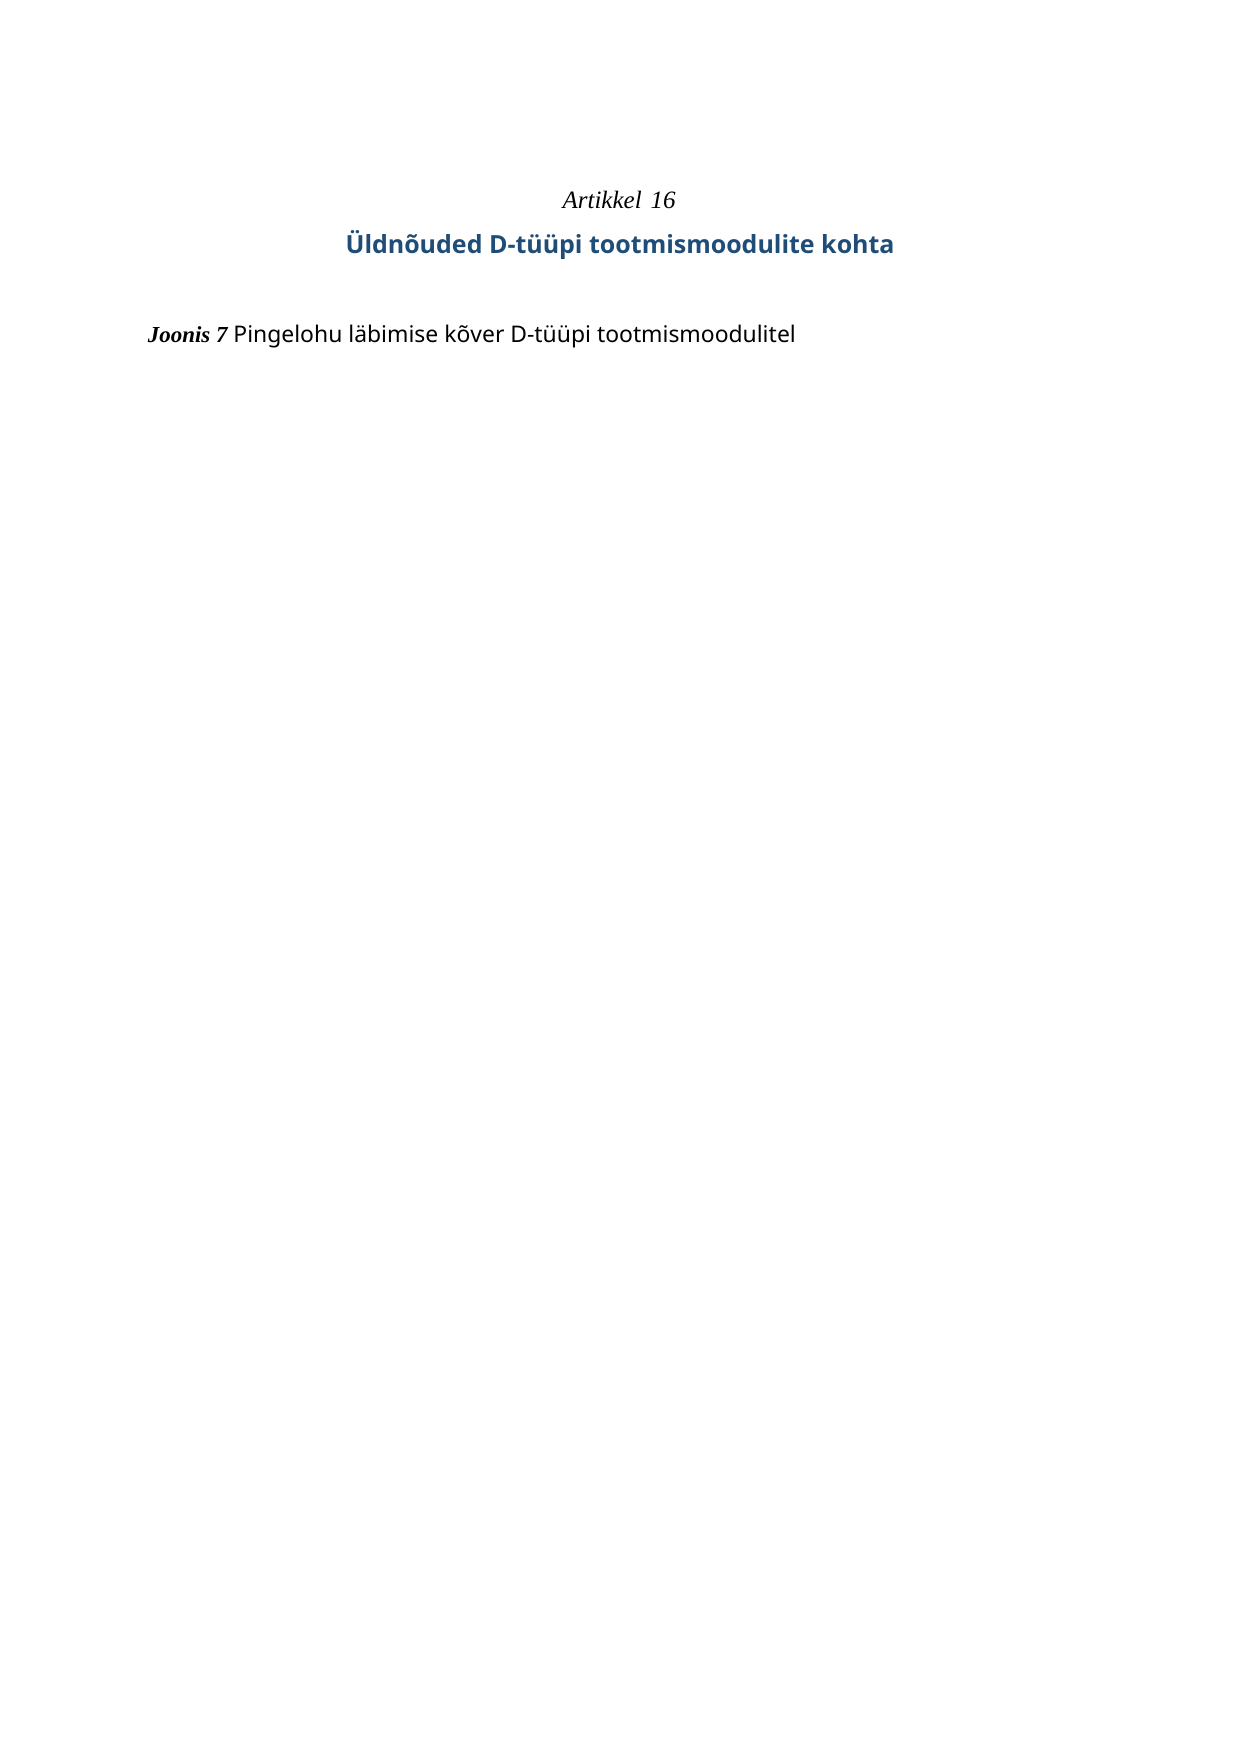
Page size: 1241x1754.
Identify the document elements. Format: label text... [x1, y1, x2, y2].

text Artikkel 16 [148, 185, 1093, 214]
text Joonis 7 Pingelohu läbimise kõver D-tüüpi tootmismoodulitel [148, 318, 1093, 349]
subtitle Üldnõuded D-tüüpi tootmismoodulite kohta [148, 226, 1093, 260]
